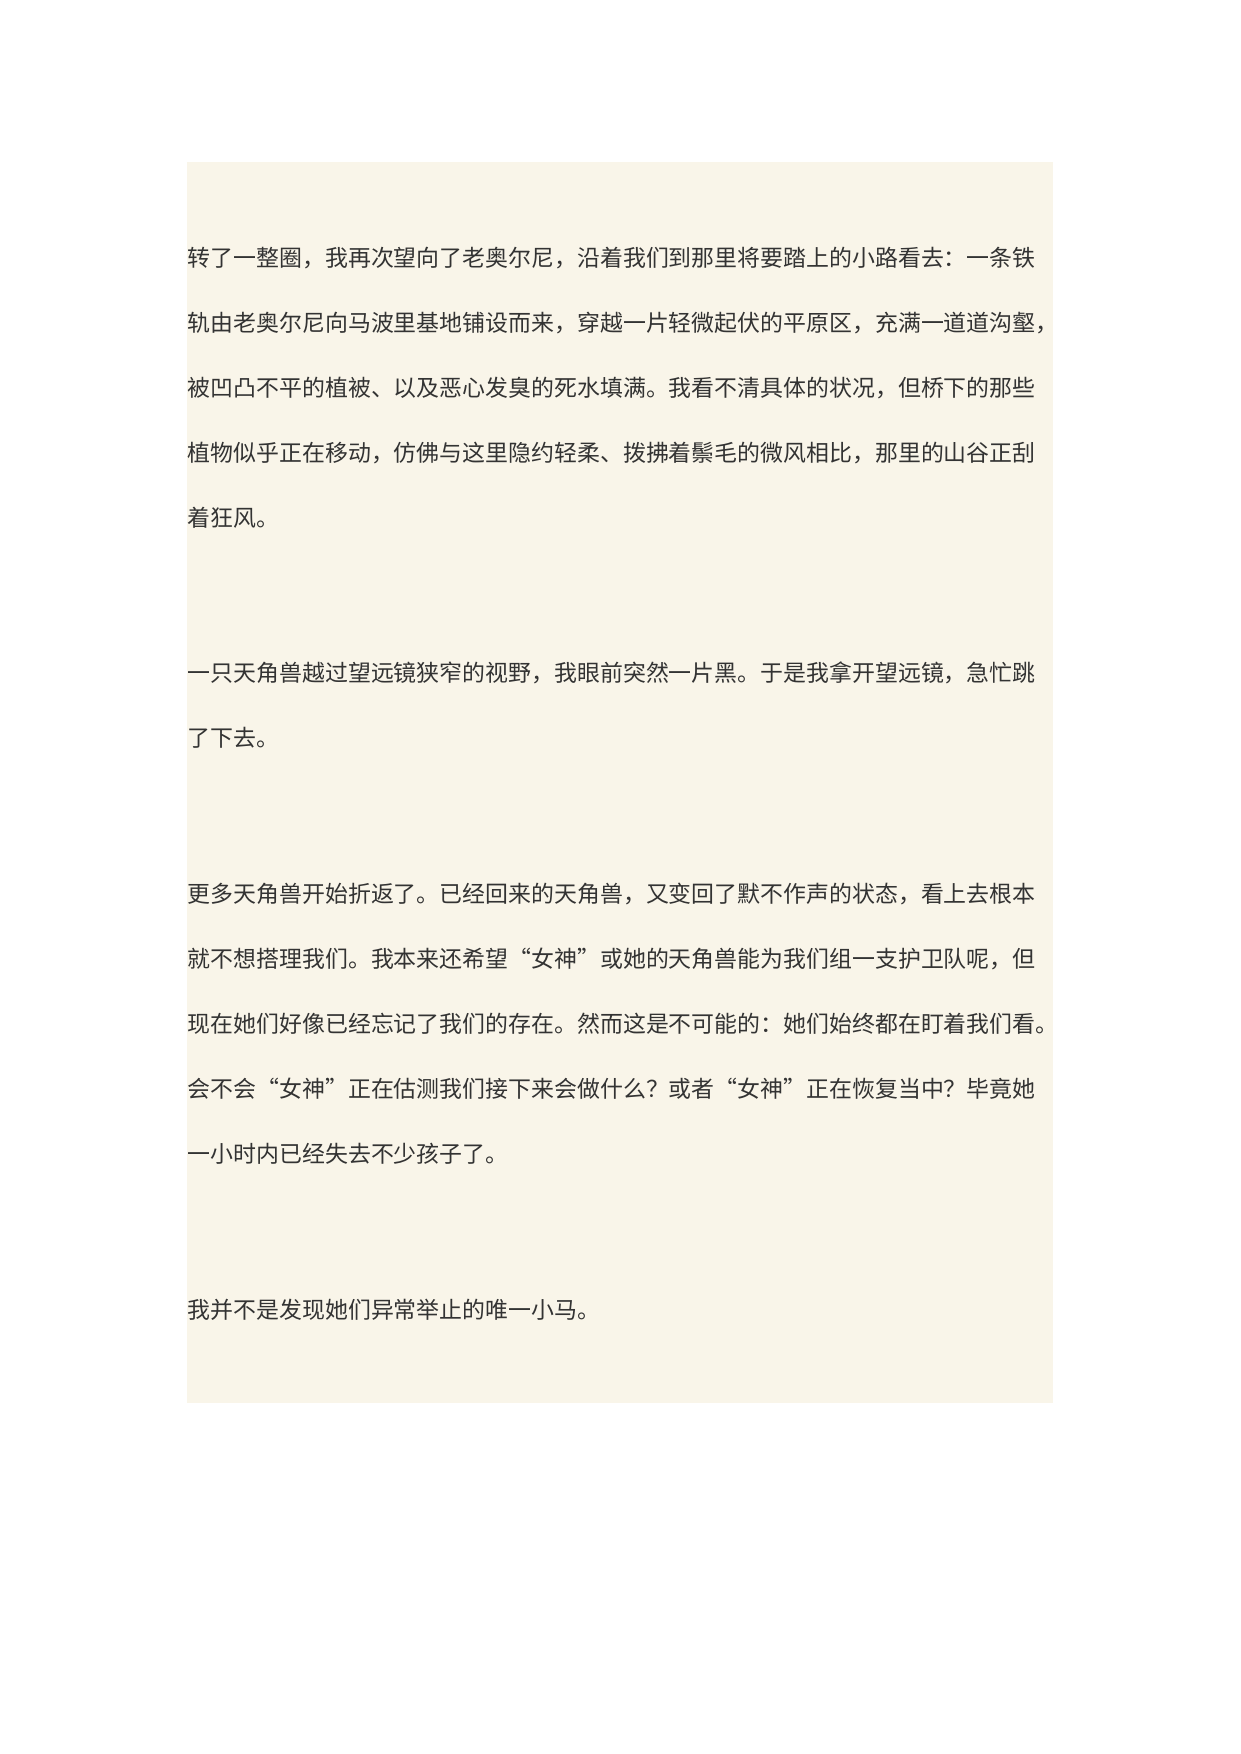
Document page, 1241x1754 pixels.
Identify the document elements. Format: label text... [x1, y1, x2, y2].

text 一只天角兽越过望远镜狭窄的视野，我眼前突然一片黑。于是我拿开望远镜，急忙跳了下去。 [187, 639, 1053, 769]
text 我并不是发现她们异常举止的唯一小马。 [187, 1276, 1053, 1341]
text 更多天角兽开始折返了。已经回来的天角兽，又变回了默不作声的状态，看上去根本就不想搭理我们。我本来还希望“女神”或她的天角兽能为我们组一支护卫队呢，但现在她们好像已经忘记了我们的存在。然而这是不可能的：她们始终都在盯着我们看。会不会“女神”正在估测我们接下来会做什么？或者“女神”正在恢复当中？毕竟她一小时内已经失去不少孩子了。 [187, 860, 1053, 1185]
text 转了一整圈，我再次望向了老奥尔尼，沿着我们到那里将要踏上的小路看去：一条铁轨由老奥尔尼向马波里基地铺设而来，穿越一片轻微起伏的平原区，充满一道道沟壑，被凹凸不平的植被、以及恶心发臭的死水填满。我看不清具体的状况，但桥下的那些植物似乎正在移动，仿佛与这里隐约轻柔、拨拂着鬃毛的微风相比，那里的山谷正刮着狂风。 [187, 224, 1053, 549]
